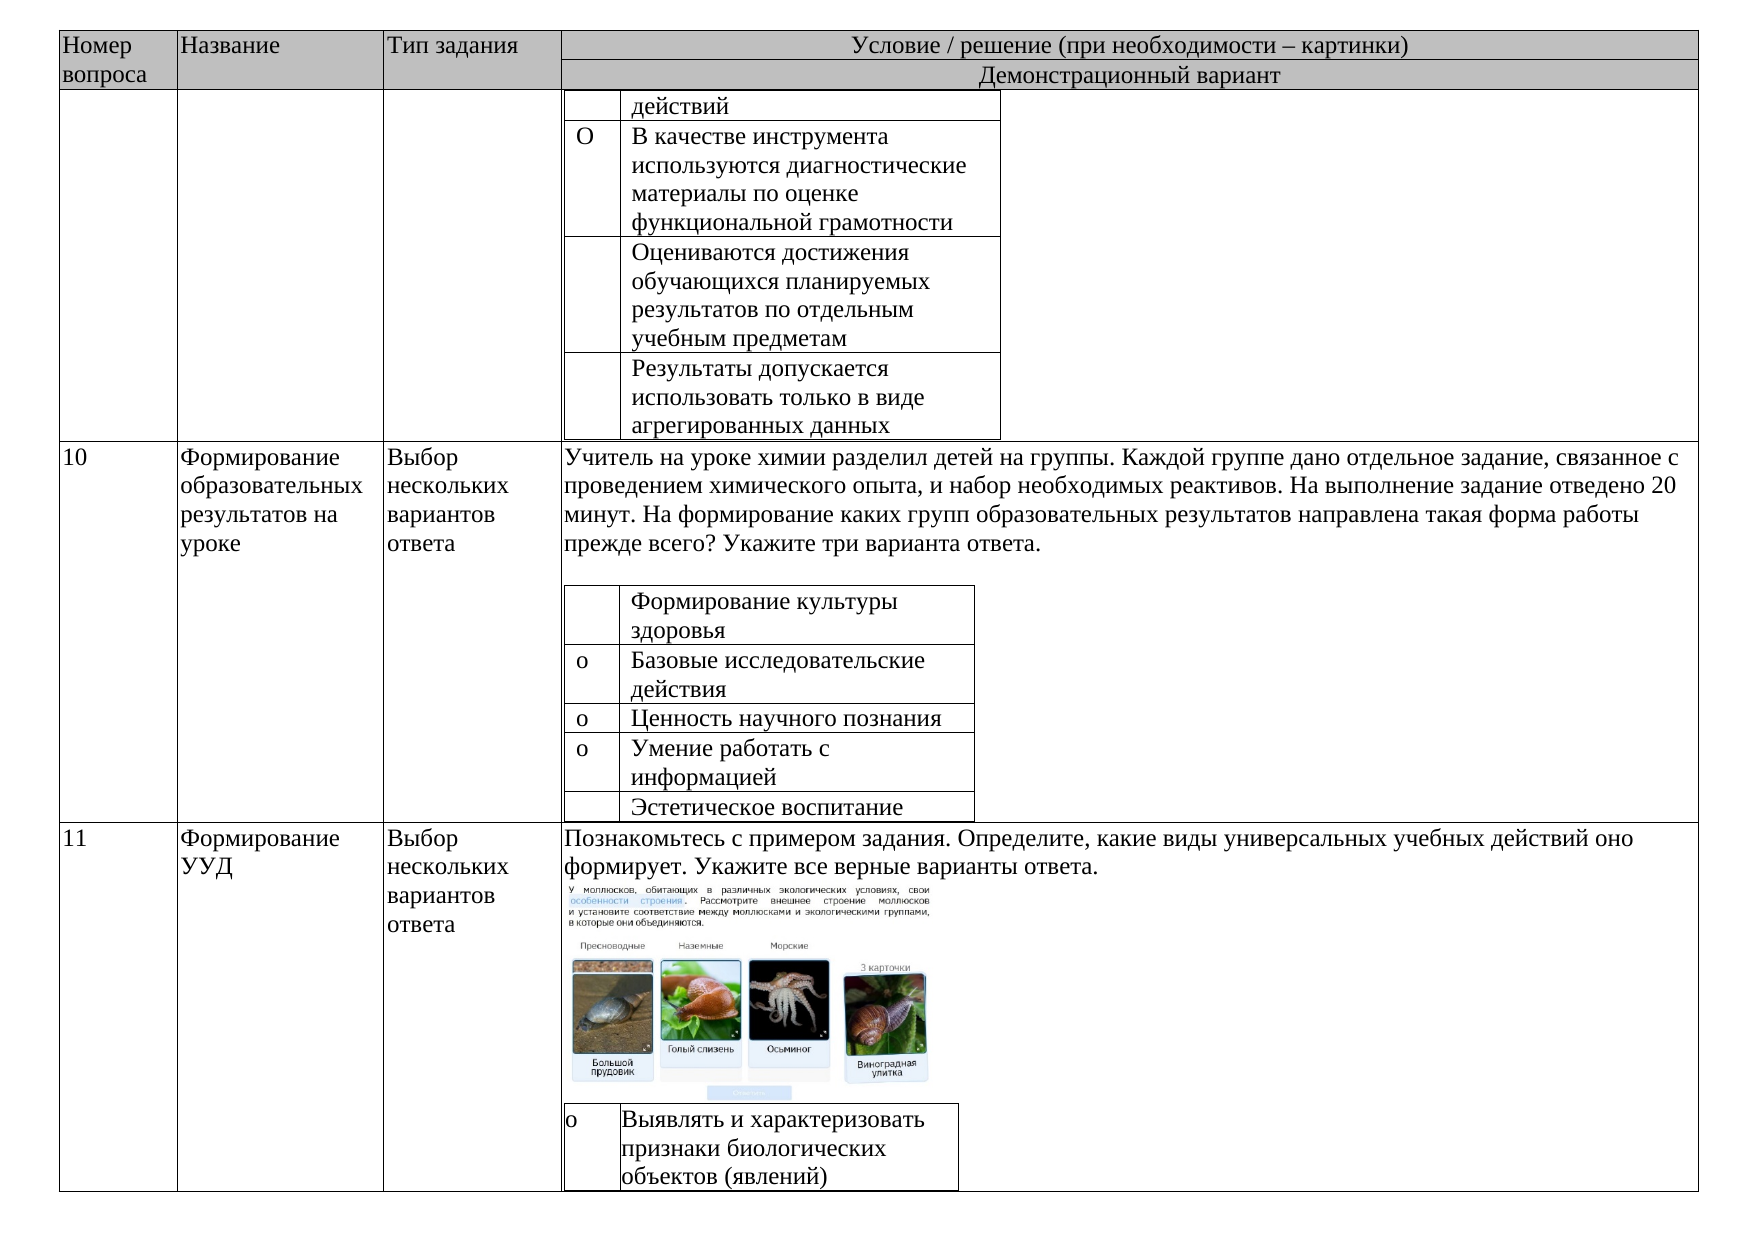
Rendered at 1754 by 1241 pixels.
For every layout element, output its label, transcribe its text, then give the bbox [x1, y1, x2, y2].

table_cell Демонстрационный вариант [562, 60, 1698, 89]
table_cell Формирование образовательных результатов на уроке [178, 442, 383, 822]
picture [563, 880, 939, 1103]
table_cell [178, 90, 383, 441]
table_cell [60, 823, 177, 1191]
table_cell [562, 90, 1698, 441]
table_cell Выбор нескольких вариантов ответа [384, 442, 561, 822]
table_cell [384, 823, 561, 1191]
table_cell [60, 90, 177, 441]
table_cell Учитель на уроке химии разделил детей на группы. Каждой группе дано отдельное задание, связанное с проведением химического опыта, и набор необходимых реактивов. На выполнение задание отведено 20 минут. На формирование каких групп образовательных результатов направлена такая форма работы прежде всего? Укажите три варианта ответа. [562, 442, 1698, 822]
table_cell Познакомьтесь с примером задания. Определите, какие виды универсальных учебных действий оно формирует. Укажите все верные варианты ответа. [562, 823, 1698, 1191]
table_header Тип задания [384, 31, 561, 89]
table_header Условие / решение (при необходимости – картинки) [562, 31, 1698, 59]
table_cell [60, 442, 177, 822]
table_header Номер вопроса [60, 31, 177, 89]
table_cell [384, 90, 561, 441]
table_header Название [178, 31, 383, 89]
table_cell Формирование УУД [178, 823, 383, 1191]
